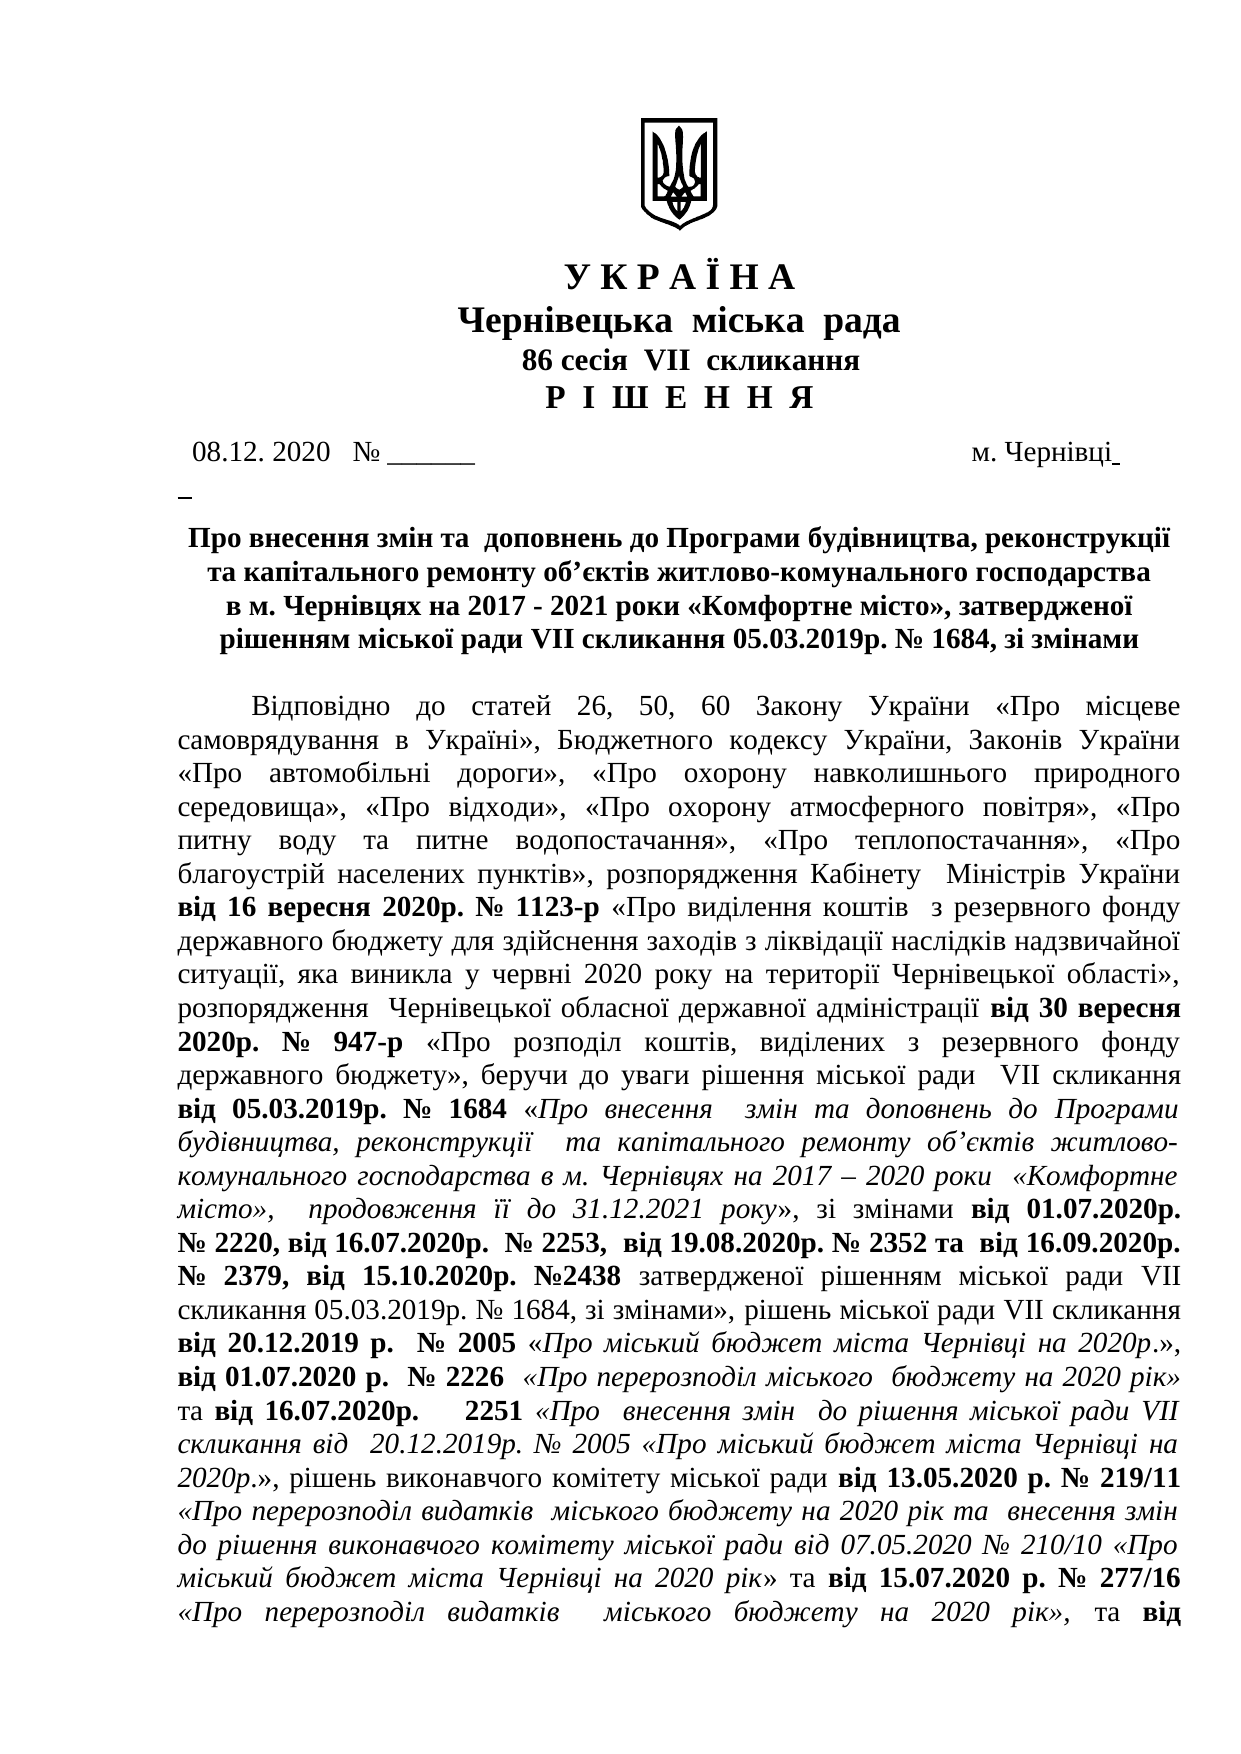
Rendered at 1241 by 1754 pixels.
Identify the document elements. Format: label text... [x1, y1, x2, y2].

text 86 сесія VIІ скликання [177, 341, 1181, 377]
text Чернівецька міська рада [177, 298, 1181, 341]
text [177, 688, 1181, 1627]
text У К Р А Ї Н А [177, 255, 1181, 298]
text Про внесення змін та доповнень до Програми будівництва, реконструкції та капітального ремонту об’єктів житлово-комунального господарства в м. Чернівцях на 2017 - 2021 роки «Комфортне місто», затвердженої рішенням міської ради VIІ скликання 05.03.2019р. № 1684, зі змінами [177, 521, 1181, 655]
text 08.12. 2020 № ______ м. Чернівці [177, 434, 1181, 468]
subtitle Р І Ш Е Н Н Я [177, 377, 1181, 415]
